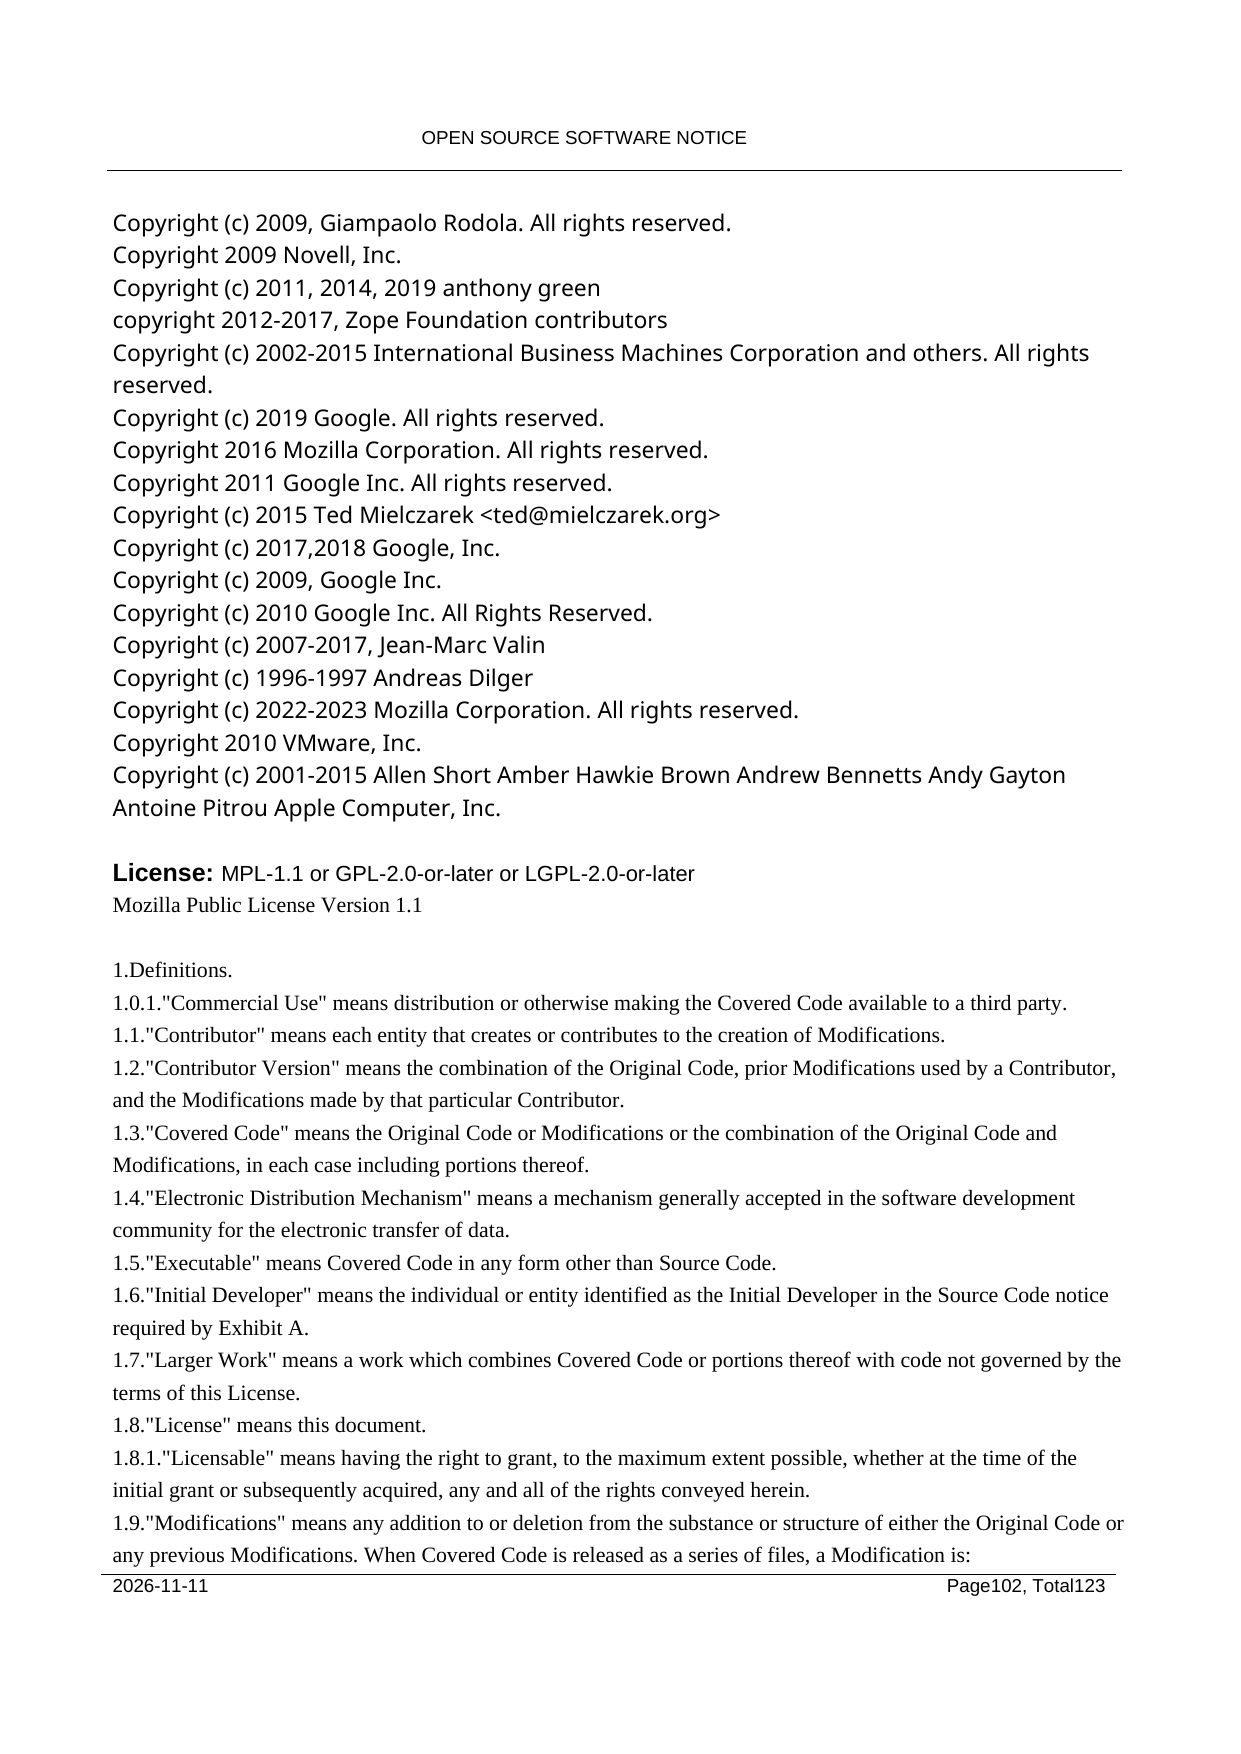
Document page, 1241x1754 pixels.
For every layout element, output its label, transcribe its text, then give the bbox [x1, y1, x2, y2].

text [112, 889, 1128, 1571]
text License: MPL-1.1 or GPL-2.0-or-later or LGPL-2.0-or-later [112, 856, 1128, 889]
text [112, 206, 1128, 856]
